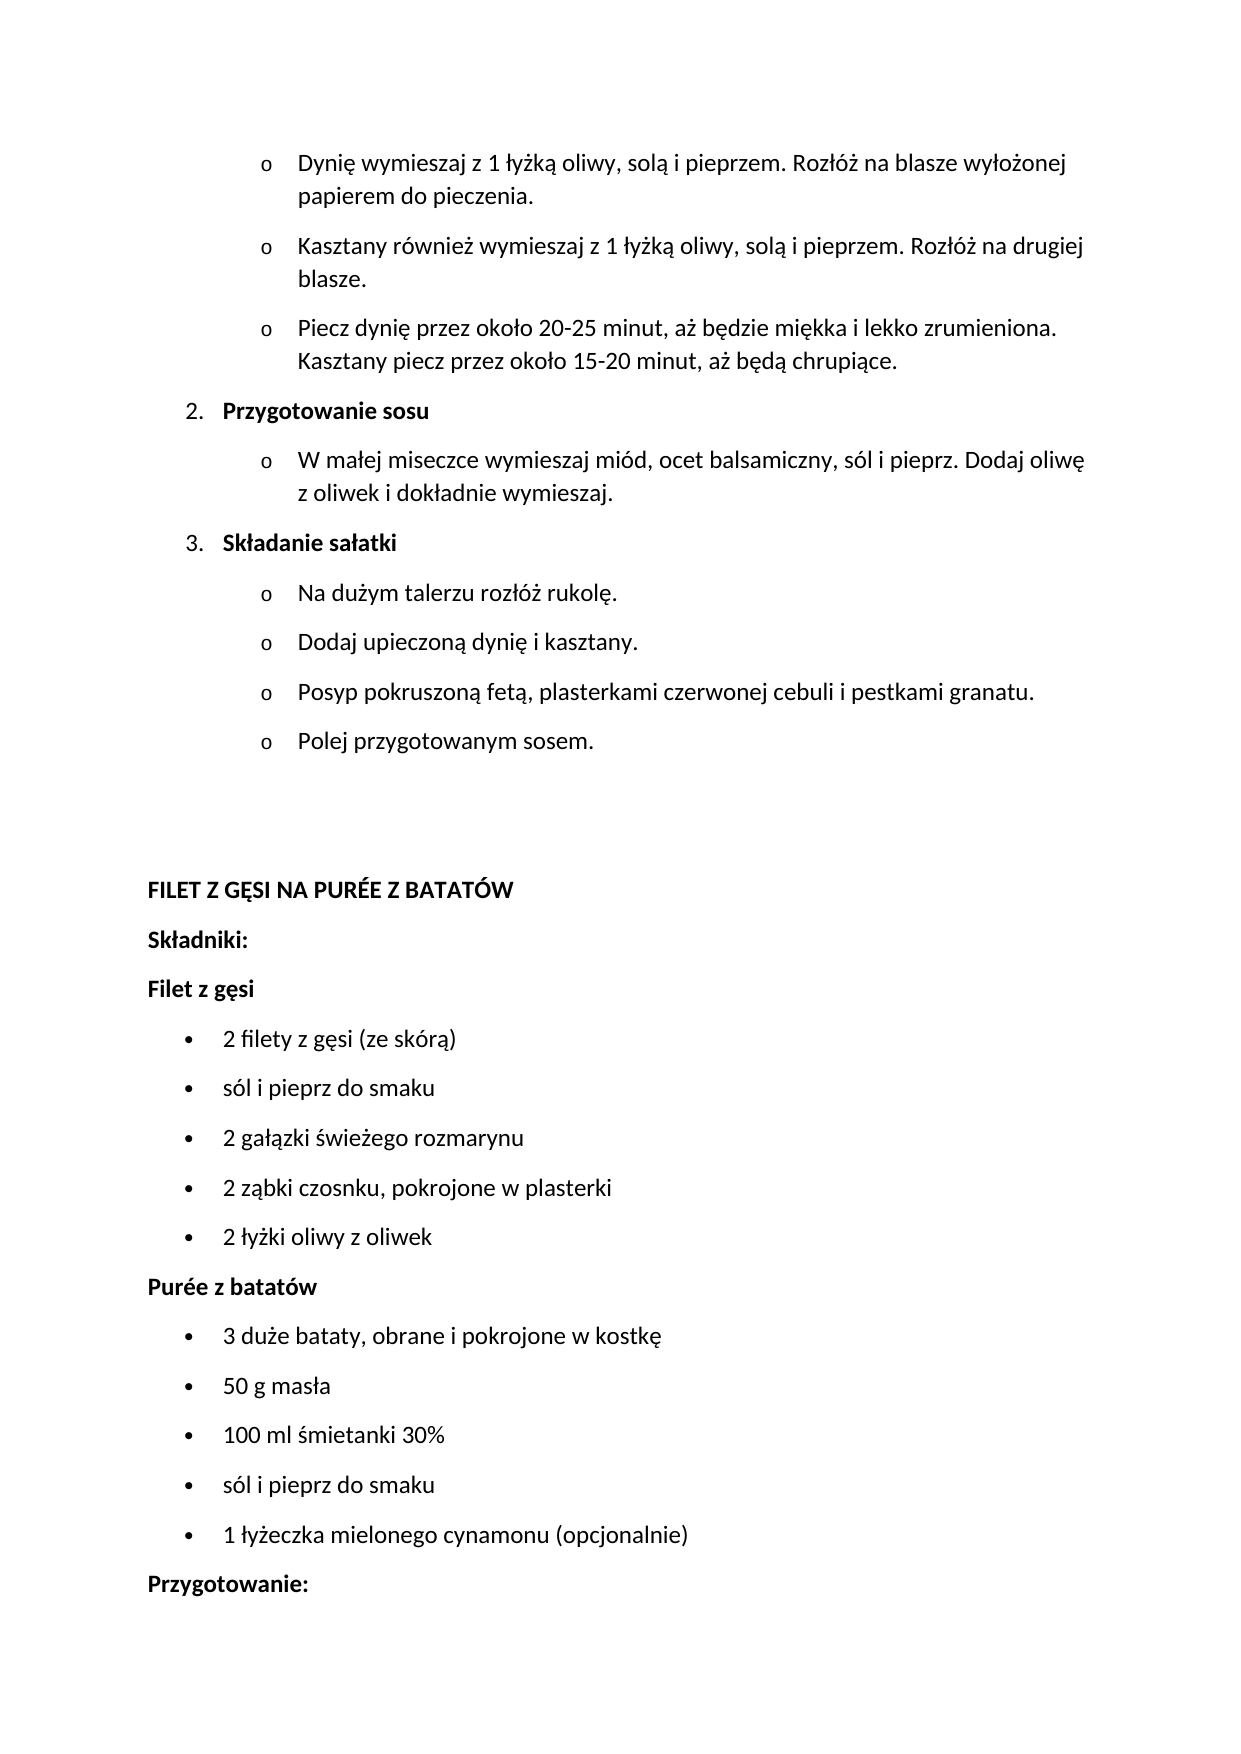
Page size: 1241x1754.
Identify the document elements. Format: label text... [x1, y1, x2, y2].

list Posyp pokruszoną fetą, plasterkami czerwonej cebuli i pestkami granatu. [260, 676, 1093, 706]
list 2 łyżki oliwy z oliwek [185, 1221, 1093, 1252]
list Dynię wymieszaj z 1 łyżką oliwy, solą i pieprzem. Rozłóż na blasze wyłożonej papierem do pieczenia. [260, 148, 1093, 211]
list 100 ml śmietanki 30% [185, 1420, 1093, 1450]
text FILET Z GĘSI NA PURÉE Z BATATÓW [148, 874, 1093, 905]
list 1 łyżeczka mielonego cynamonu (opcjonalnie) [185, 1519, 1093, 1549]
list Na dużym talerzu rozłóż rukolę. [260, 577, 1093, 607]
list 2 ząbki czosnku, pokrojone w plasterki [185, 1172, 1093, 1202]
list 2 gałązki świeżego rozmarynu [185, 1122, 1093, 1153]
list Polej przygotowanym sosem. [260, 726, 1093, 756]
list Dodaj upieczoną dynię i kasztany. [260, 626, 1093, 657]
text Składniki: [148, 924, 1093, 954]
text Purée z batatów [148, 1271, 1093, 1301]
list sól i pieprz do smaku [185, 1073, 1093, 1103]
list W małej miseczce wymieszaj miód, ocet balsamiczny, sól i pieprz. Dodaj oliwę z oliwek i dokładnie wymieszaj. [260, 445, 1093, 508]
list Piecz dynię przez około 20-25 minut, aż będzie miękka i lekko zrumieniona. Kasztany piecz przez około 15-20 minut, aż będą chrupiące. [260, 313, 1093, 376]
list Kasztany również wymieszaj z 1 łyżką oliwy, solą i pieprzem. Rozłóż na drugiej blasze. [260, 230, 1093, 293]
list 50 g masła [185, 1370, 1093, 1401]
list sól i pieprz do smaku [185, 1469, 1093, 1500]
list 3 duże bataty, obrane i pokrojone w kostkę [185, 1321, 1093, 1351]
list 2 filety z gęsi (ze skórą) [185, 1023, 1093, 1053]
list Przygotowanie sosu [185, 395, 1093, 426]
list Składanie sałatki [185, 527, 1093, 558]
text Filet z gęsi [148, 973, 1093, 1004]
text Przygotowanie: [148, 1568, 1093, 1599]
